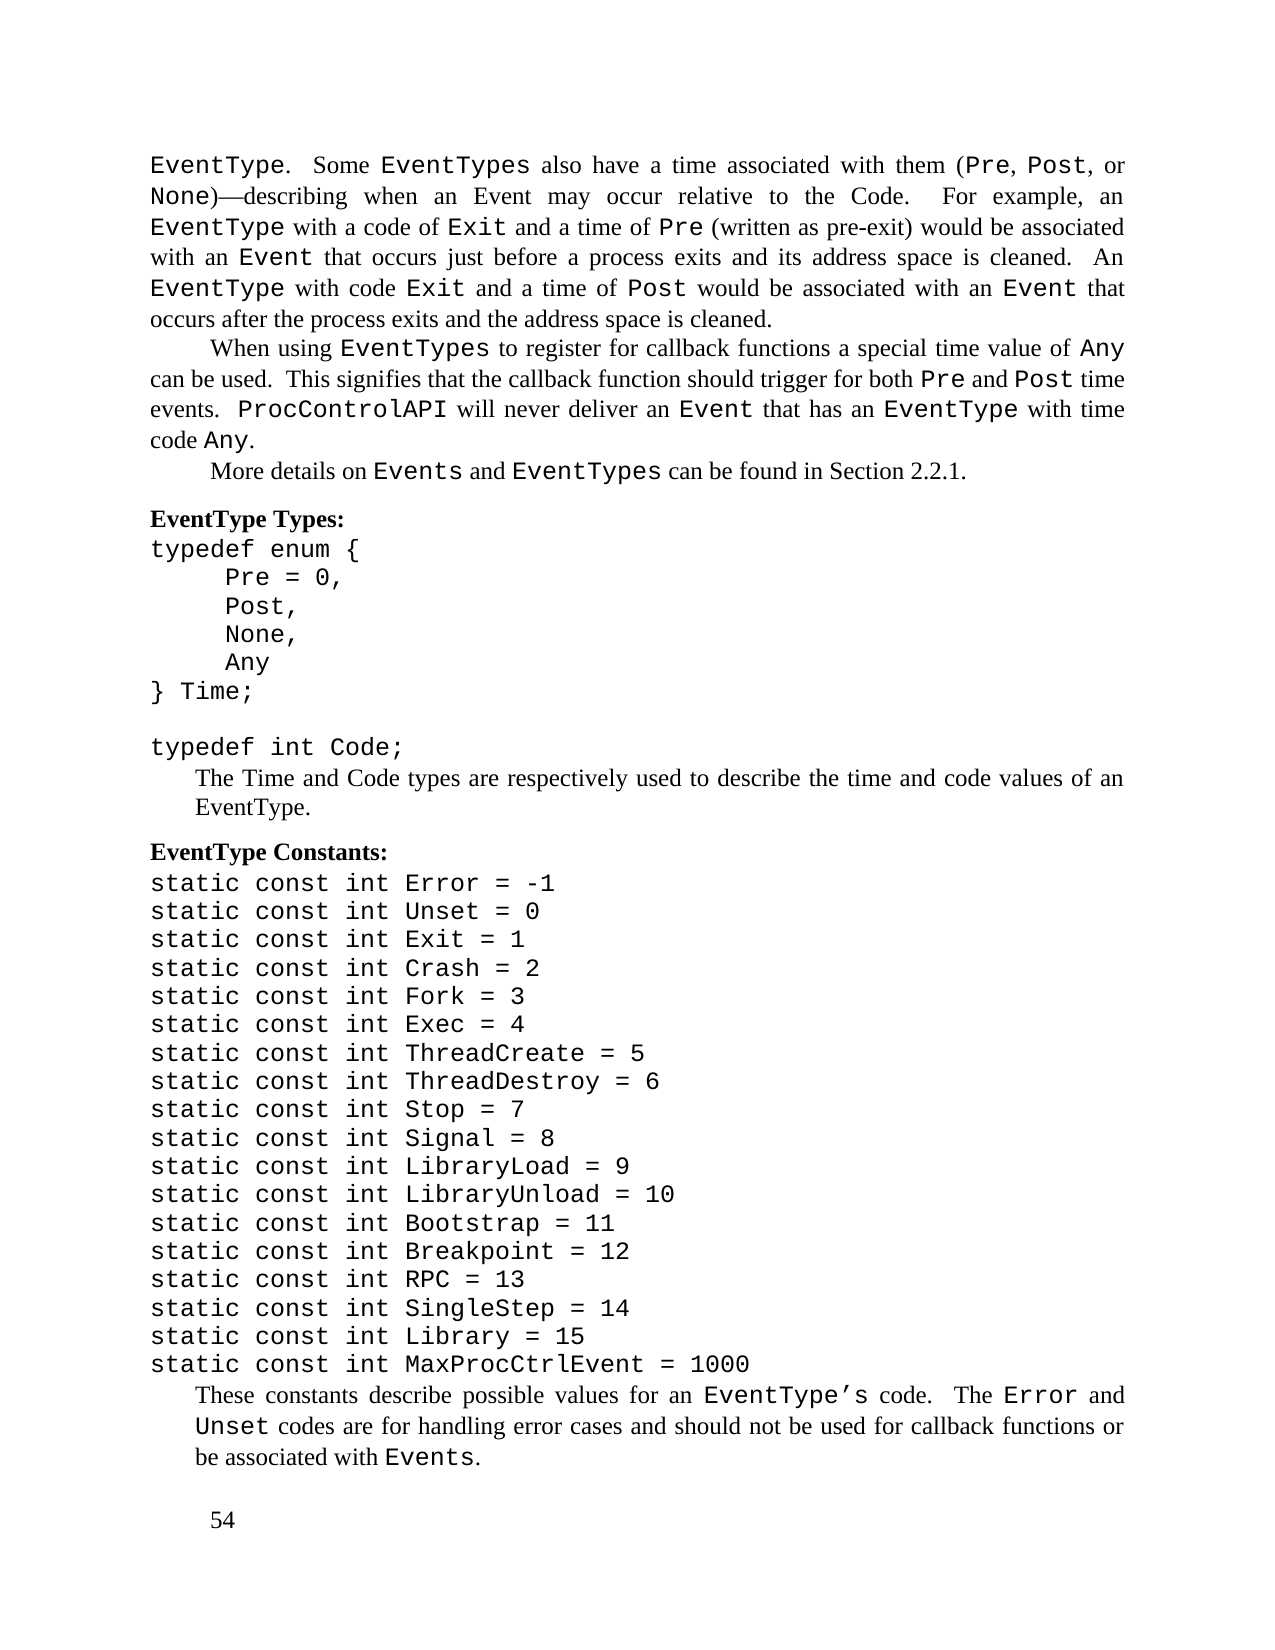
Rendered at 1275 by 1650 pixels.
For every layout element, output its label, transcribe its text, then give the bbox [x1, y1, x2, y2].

subtitle EventType Constants: [150, 837, 1125, 866]
text static const int Exit = 1 [150, 927, 1125, 955]
text static const int Library = 15 [150, 1324, 1125, 1352]
text static const int Unset = 0 [150, 899, 1125, 927]
text static const int ThreadCreate = 5 [150, 1040, 1125, 1069]
text } Time; [150, 678, 1125, 707]
text When using EventTypes to register for callback functions a special time value of Any can be used. This signifies that the callback function should trigger for both Pre and Post time events. ProcControlAPI will never deliver an Event that has an EventType with time code Any. [150, 333, 1125, 456]
text typedef enum { [150, 537, 1125, 565]
text static const int Stop = 7 [150, 1097, 1125, 1125]
text static const int SingleStep = 14 [150, 1295, 1125, 1324]
text static const int Crash = 2 [150, 955, 1125, 984]
text static const int Bootstrap = 11 [150, 1210, 1125, 1239]
text Pre = 0, [150, 565, 1125, 593]
text static const int Fork = 3 [150, 984, 1125, 1012]
text typedef int Code; [150, 735, 1125, 763]
text More details on Events and EventTypes can be found in Section 2.2.1. [150, 456, 1125, 487]
text static const int Signal = 8 [150, 1125, 1125, 1154]
text Any [150, 650, 1125, 678]
text None, [150, 622, 1125, 650]
text static const int LibraryLoad = 9 [150, 1154, 1125, 1182]
text The Time and Code types are respectively used to describe the time and code values of an EventType. [195, 763, 1125, 821]
text static const int RPC = 13 [150, 1267, 1125, 1295]
text static const int ThreadDestroy = 6 [150, 1069, 1125, 1097]
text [150, 150, 1125, 333]
text Post, [150, 593, 1125, 622]
text static const int MaxProcCtrlEvent = 1000 [150, 1352, 1125, 1380]
text static const int Error = -1 [150, 870, 1125, 899]
text These constants describe possible values for an EventType’s code. The Error and Unset codes are for handling error cases and should not be used for callback functions or be associated with Events. [195, 1380, 1125, 1473]
text static const int Exec = 4 [150, 1012, 1125, 1040]
text static const int LibraryUnload = 10 [150, 1182, 1125, 1210]
subtitle EventType Types: [150, 504, 1125, 532]
text static const int Breakpoint = 12 [150, 1239, 1125, 1267]
